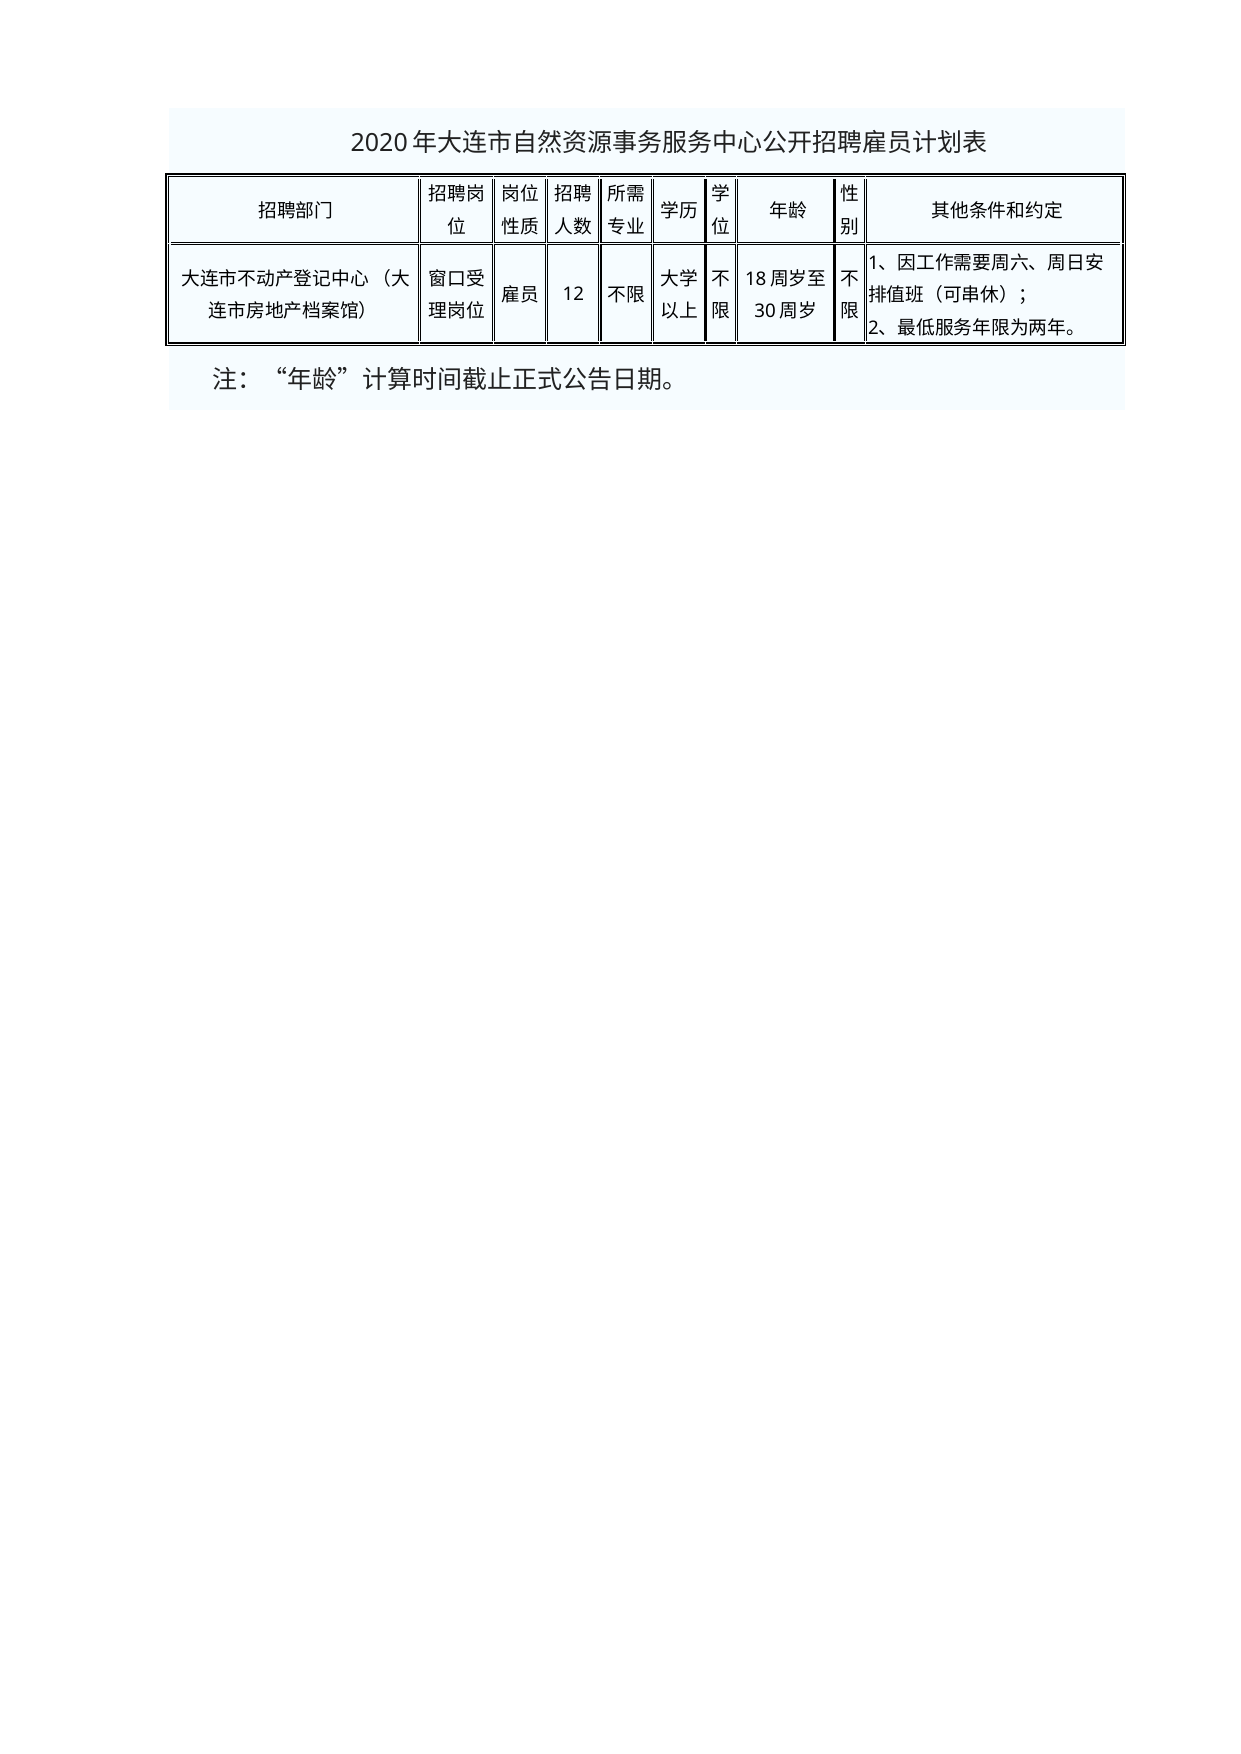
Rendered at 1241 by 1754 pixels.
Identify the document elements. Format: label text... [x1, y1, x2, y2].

table_header 招聘人数 [546, 175, 600, 241]
table_cell 大连市不动产登记中心 （大连市房地产档案馆） [169, 241, 419, 342]
table_cell 不限 [705, 245, 737, 342]
table_header 招聘部门 [169, 177, 419, 241]
table_cell 12 [546, 241, 600, 342]
table_cell 1、因工作需要周六、周日安排值班（可串休）； 2、最低服务年限为两年。 [866, 241, 1123, 342]
text 2020年大连市自然资源事务服务中心公开招聘雇员计划表 [169, 108, 1125, 173]
table_cell 窗口受理岗位 [420, 245, 494, 342]
table_cell 大学以上 [653, 245, 705, 342]
table_header 招聘岗位 [420, 177, 494, 241]
table_cell 不限 [600, 245, 653, 342]
table_header 岗位性质 [494, 177, 546, 241]
text 注：“年龄”计算时间截止正式公告日期。 [169, 346, 1125, 410]
table_header 学位 [705, 177, 737, 241]
table_cell 不限 [834, 245, 866, 342]
table_header 学历 [653, 177, 705, 241]
table_header 性别 [834, 177, 866, 241]
table_header 其他条件和约定 [866, 177, 1122, 241]
table_cell 18周岁至30周岁 [737, 245, 834, 342]
table_header 所需专业 [600, 177, 653, 241]
table_header 年龄 [737, 177, 834, 241]
table_cell 雇员 [494, 245, 546, 342]
